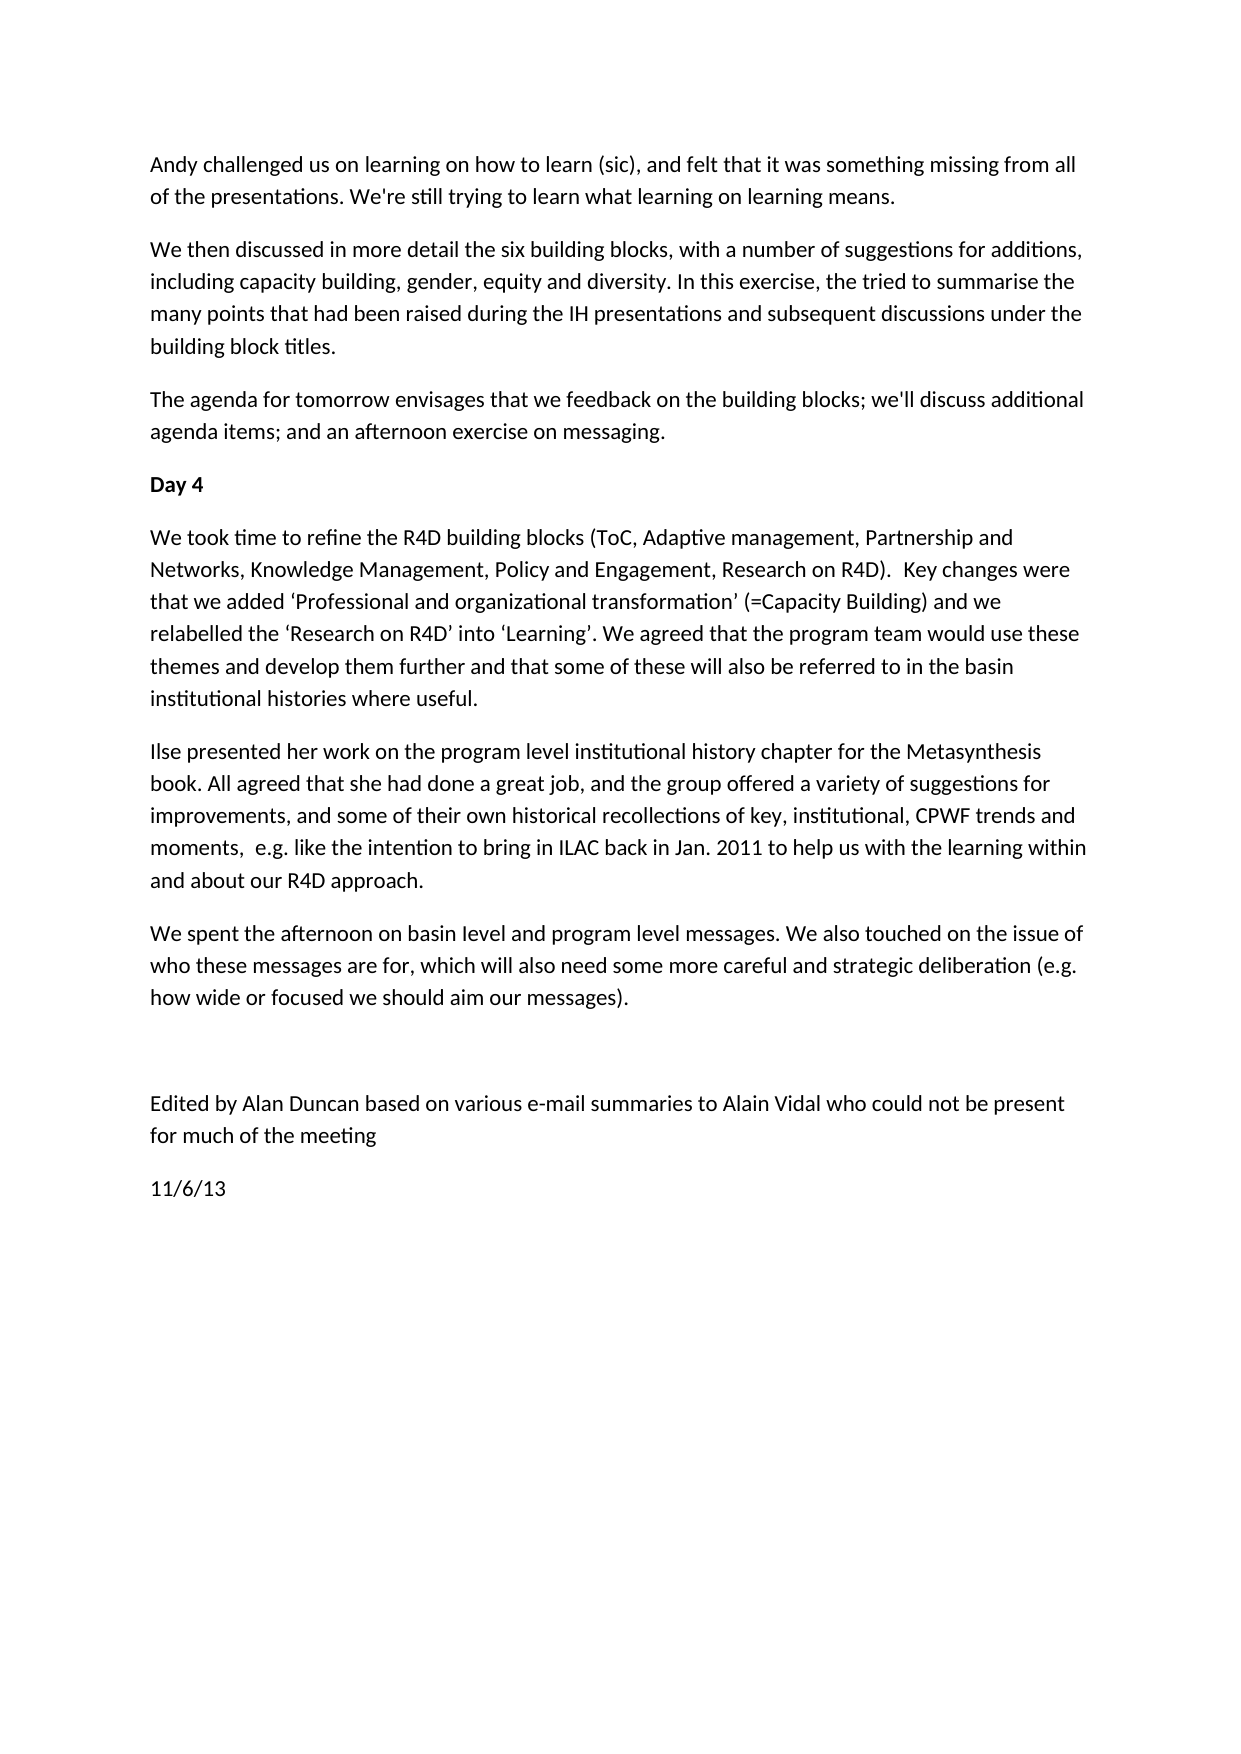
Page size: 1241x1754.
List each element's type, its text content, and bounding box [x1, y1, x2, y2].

text Andy challenged us on learning on how to learn (sic), and felt that it was something missing from all of the presentations. We're still trying to learn what learning on learning means. [150, 150, 1090, 210]
text Edited by Alan Duncan based on various e-mail summaries to Alain Vidal who could not be present for much of the meeting [150, 1089, 1090, 1149]
text We then discussed in more detail the six building blocks, with a number of suggestions for additions, including capacity building, gender, equity and diversity. In this exercise, the tried to summarise the many points that had been raised during the IH presentations and subsequent discussions under the building block titles. [150, 235, 1090, 360]
text The agenda for tomorrow envisages that we feedback on the building blocks; we'll discuss additional agenda items; and an afternoon exercise on messaging. [150, 385, 1090, 445]
text Ilse presented her work on the program level institutional history chapter for the Metasynthesis book. All agreed that she had done a great job, and the group offered a variety of suggestions for improvements, and some of their own historical recollections of key, institutional, CPWF trends and moments, e.g. like the intention to bring in ILAC back in Jan. 2011 to help us with the learning within and about our R4D approach. [150, 737, 1090, 894]
text Day 4 [150, 470, 1090, 498]
text We took time to refine the R4D building blocks (ToC, Adaptive management, Partnership and Networks, Knowledge Management, Policy and Engagement, Research on R4D). Key changes were that we added ‘Professional and organizational transformation’ (=Capacity Building) and we relabelled the ‘Research on R4D’ into ‘Learning’. We agreed that the program team would use these themes and develop them further and that some of these will also be referred to in the basin institutional histories where useful. [150, 523, 1090, 712]
text We spent the afternoon on basin Ievel and program level messages. We also touched on the issue of who these messages are for, which will also need some more careful and strategic deliberation (e.g. how wide or focused we should aim our messages). [150, 919, 1090, 1011]
text 11/6/13 [150, 1174, 1090, 1202]
